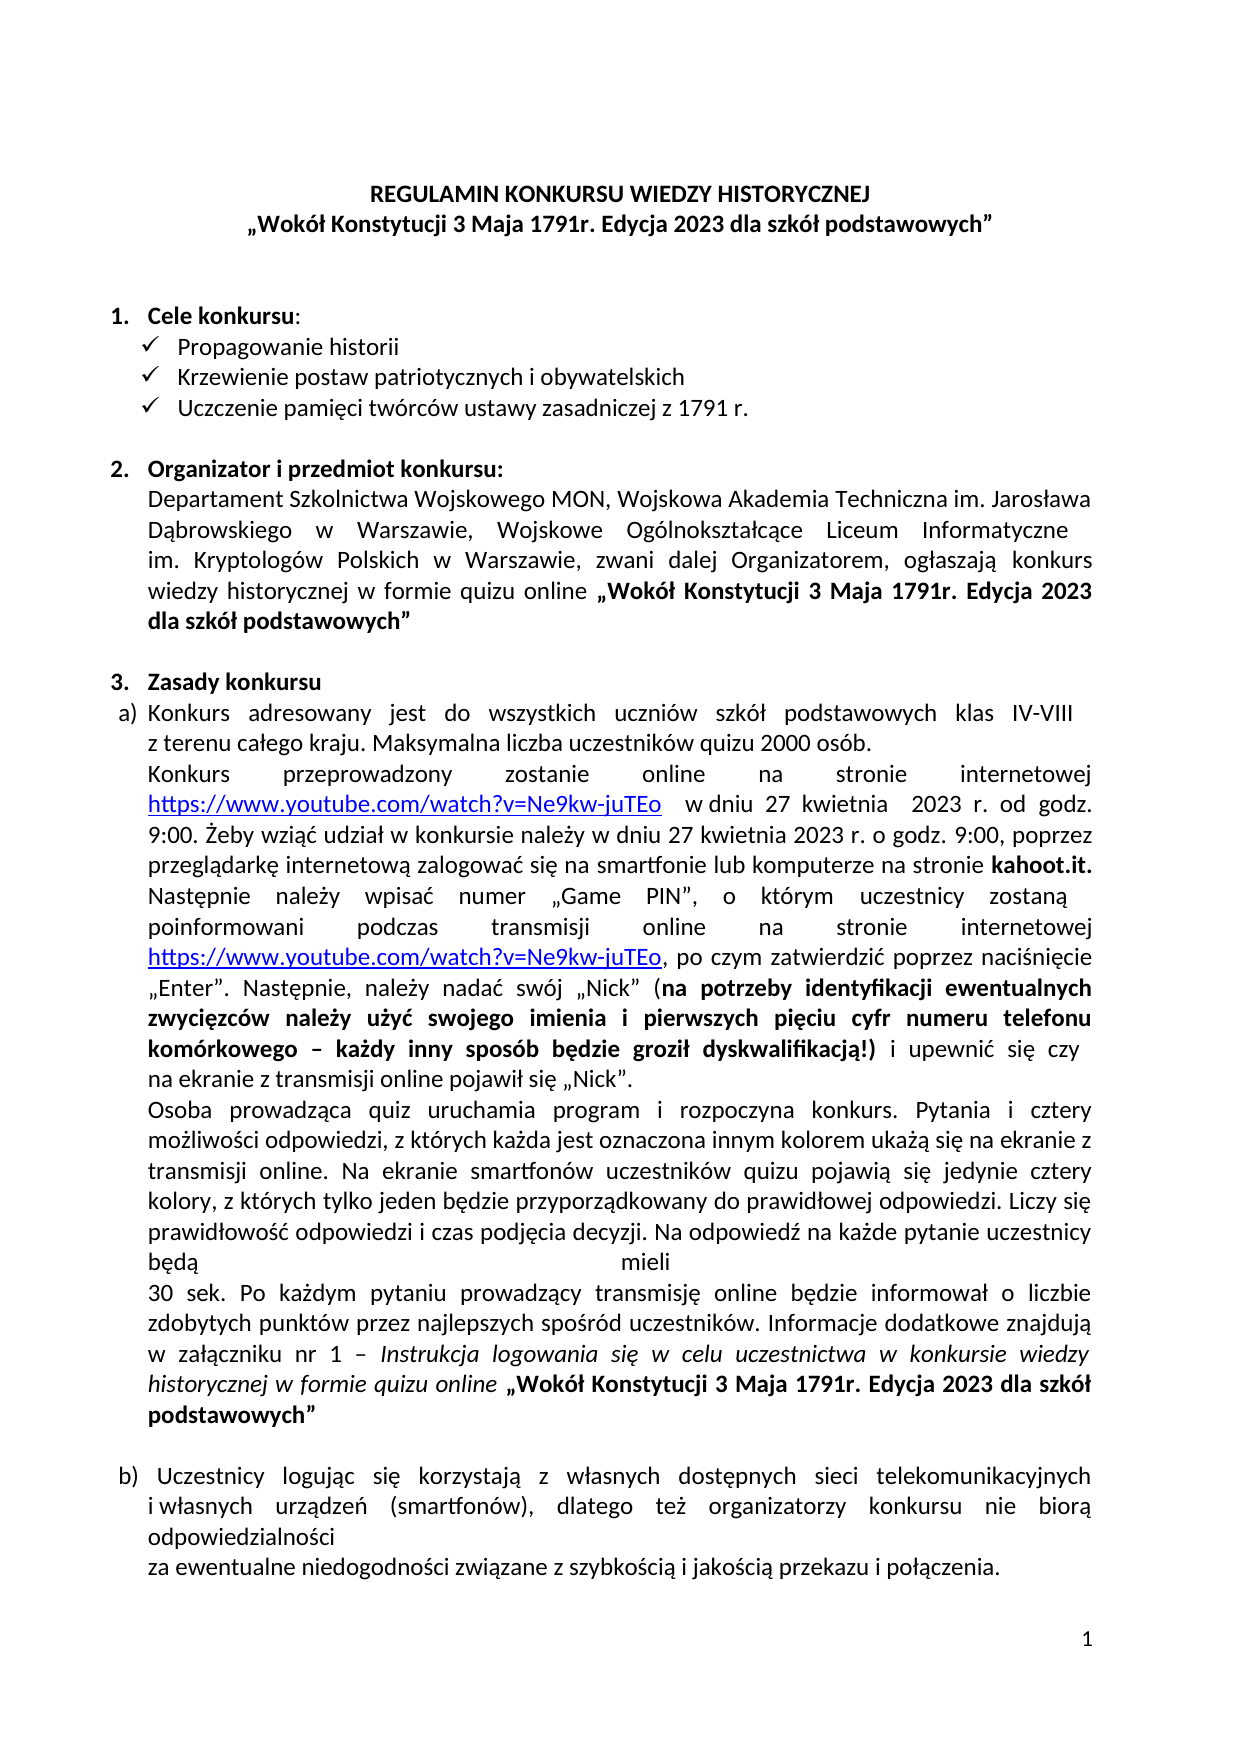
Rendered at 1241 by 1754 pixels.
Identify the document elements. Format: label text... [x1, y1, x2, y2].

list Krzewienie postaw patriotycznych i obywatelskich [140, 361, 1093, 392]
list Konkurs adresowany jest do wszystkich uczniów szkół podstawowych klas IV-VIII z terenu całego kraju. Maksymalna liczba uczestników quizu 2000 osób. [118, 697, 1093, 758]
list Propagowanie historii [140, 331, 1093, 361]
text b) Uczestnicy logując się korzystają z własnych dostępnych sieci telekomunikacyjnych i własnych urządzeń (smartfonów), dlatego też organizatorzy konkursu nie biorą odpowiedzialności za ewentualne niedogodności związane z szybkością i jakością przekazu i połączenia. [118, 1460, 1093, 1582]
list Cele konkursu: [110, 300, 1093, 331]
text Departament Szkolnictwa Wojskowego MON, Wojskowa Akademia Techniczna im. Jarosława Dąbrowskiego w Warszawie, Wojskowe Ogólnokształcące Liceum Informatyczne im. Kryptologów Polskich w Warszawie, zwani dalej Organizatorem, ogłaszają konkurs wiedzy historycznej w formie quizu online „Wokół Konstytucji 3 Maja 1791r. Edycja 2023 dla szkół podstawowych” [148, 483, 1093, 636]
text Osoba prowadząca quiz uruchamia program i rozpoczyna konkurs. Pytania i cztery możliwości odpowiedzi, z których każda jest oznaczona innym kolorem ukażą się na ekranie z transmisji online. Na ekranie smartfonów uczestników quizu pojawią się jedynie cztery kolory, z których tylko jeden będzie przyporządkowany do prawidłowej odpowiedzi. Liczy się prawidłowość odpowiedzi i czas podjęcia decyzji. Na odpowiedź na każde pytanie uczestnicy będą mieli 30 sek. Po każdym pytaniu prowadzący transmisję online będzie informował o liczbie zdobytych punktów przez najlepszych spośród uczestników. Informacje dodatkowe znajdują w załączniku nr 1 – Instrukcja logowania się w celu uczestnictwa w konkursie wiedzy historycznej w formie quizu online „Wokół Konstytucji 3 Maja 1791r. Edycja 2023 dla szkół podstawowych” [148, 1094, 1093, 1429]
text REGULAMIN KONKURSU WIEDZY HISTORYCZNEJ [148, 178, 1093, 209]
list Zasady konkursu [110, 666, 1093, 697]
list Organizator i przedmiot konkursu: [110, 453, 1093, 483]
text „Wokół Konstytucji 3 Maja 1791r. Edycja 2023 dla szkół podstawowych” [148, 209, 1093, 239]
text Konkurs przeprowadzony zostanie online na stronie internetowej https://www.youtube.com/watch?v=Ne9kw-juTEo w dniu 27 kwietnia 2023 r. od godz. 9:00. Żeby wziąć udział w konkursie należy w dniu 27 kwietnia 2023 r. o godz. 9:00, poprzez przeglądarkę internetową zalogować się na smartfonie lub komputerze na stronie kahoot.it. Następnie należy wpisać numer „Game PIN”, o którym uczestnicy zostaną poinformowani podczas transmisji online na stronie internetowej https://www.youtube.com/watch?v=Ne9kw-juTEo, po czym zatwierdzić poprzez naciśnięcie „Enter”. Następnie, należy nadać swój „Nick” (na potrzeby identyfikacji ewentualnych zwycięzców należy użyć swojego imienia i pierwszych pięciu cyfr numeru telefonu komórkowego – każdy inny sposób będzie groził dyskwalifikacją!) i upewnić się czy na ekranie z transmisji online pojawił się „Nick”. [148, 758, 1093, 1094]
list Uczczenie pamięci twórców ustawy zasadniczej z 1791 r. [140, 392, 1093, 422]
